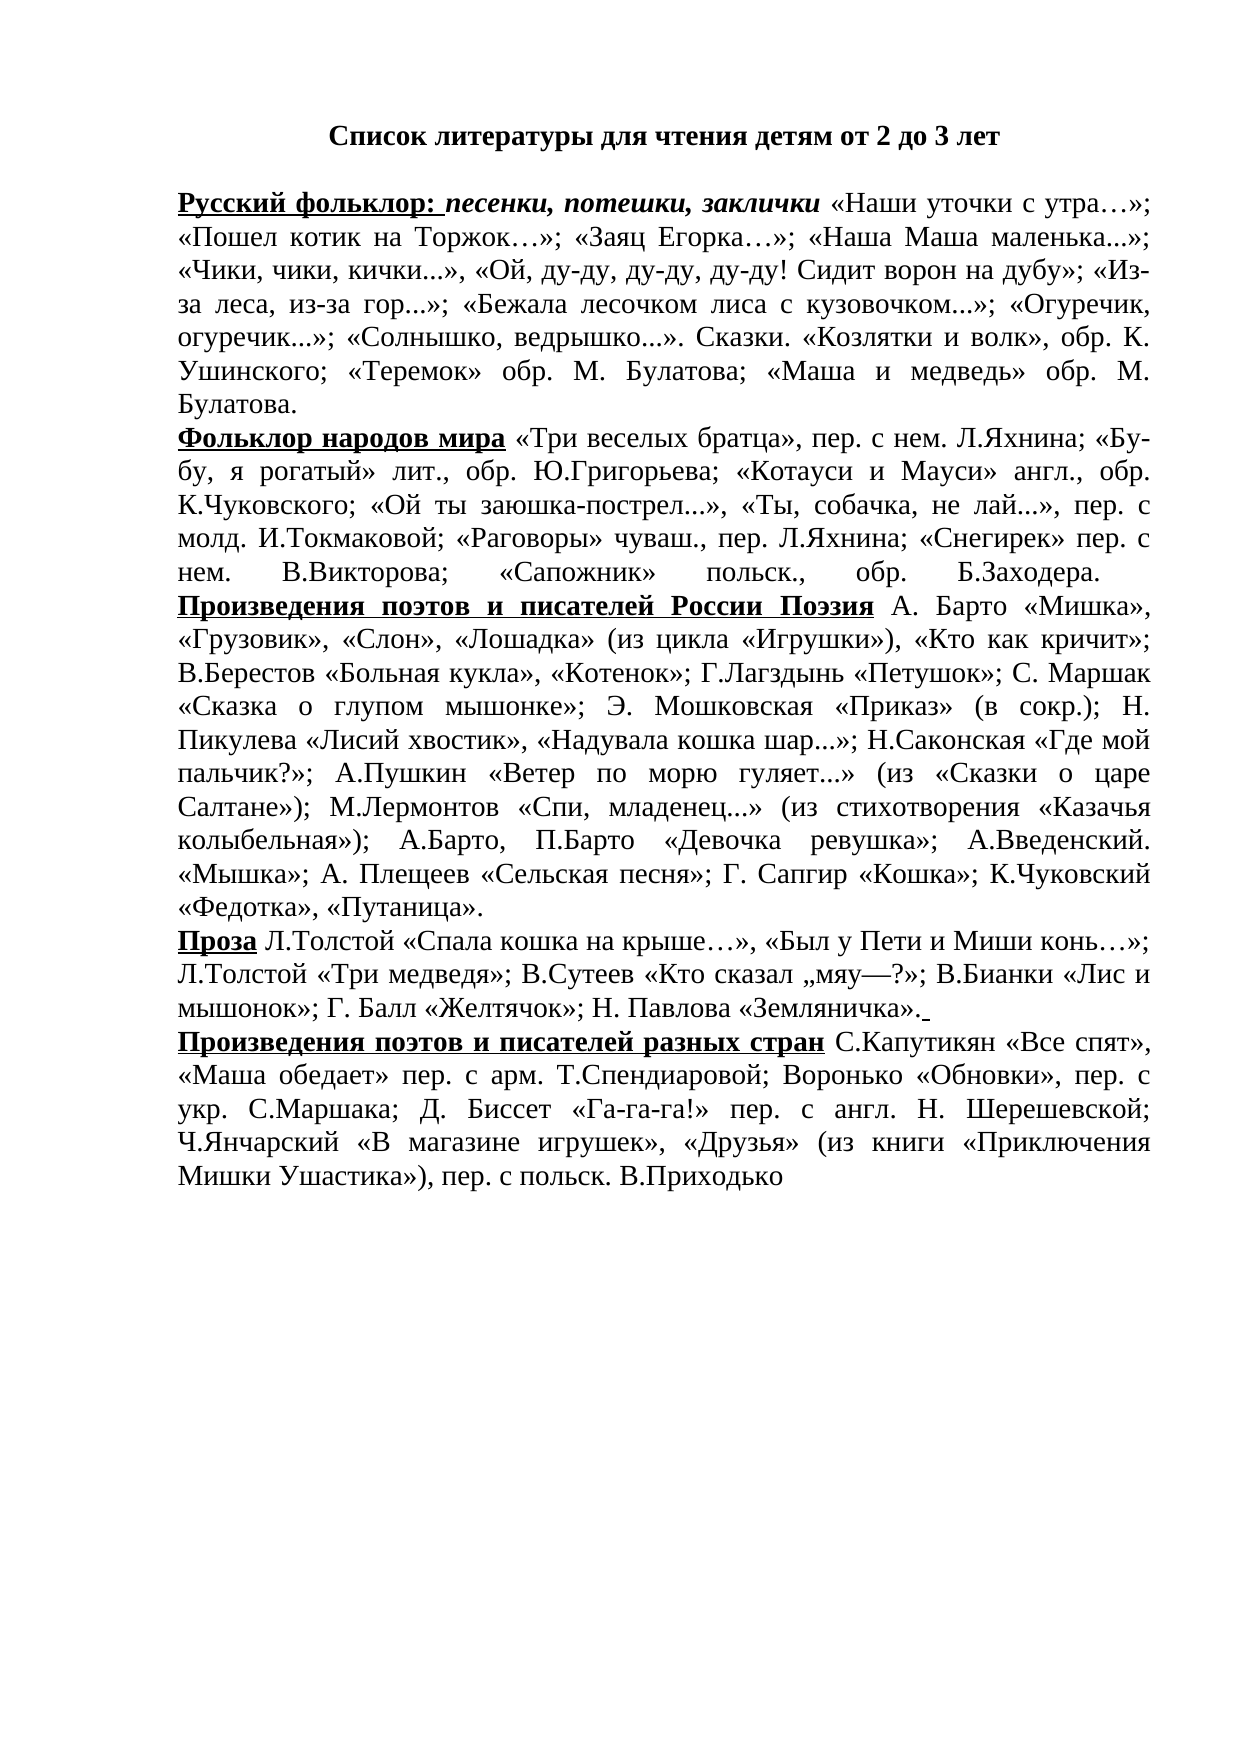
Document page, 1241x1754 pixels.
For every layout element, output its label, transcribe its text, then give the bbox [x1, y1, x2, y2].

text Произведения поэтов и писателей разных стран С.Капутикян «Все спят», «Маша обедает» пер. с арм. Т.Спендиаровой; Воронько «Обновки», пер. с укр. С.Маршака; Д. Биссет «Га-га-га!» пер. с англ. Н. Шерешевской; Ч.Янчарский «В магазине игрушек», «Друзья» (из книги «Приключения Мишки Ушастика»), пер. с польск. В.Приходько [177, 1024, 1152, 1191]
text Русский фольклор: песенки, потешки, заклички «Наши уточки с утра…»; «Пошел котик на Торжок…»; «Заяц Егорка…»; «Наша Маша маленька...»; «Чики, чики, кички...», «Ой, ду-ду, ду-ду, ду-ду! Сидит ворон на дубу»; «Из-за леса, из-за гор...»; «Бежала лесочком лиса с кузовочком...»; «Огуречик, огуречик...»; «Солнышко, ведрышко...». Сказки. «Козлятки и волк», обр. К. Ушинского; «Теремок» обр. М. Булатова; «Маша и медведь» обр. М. Булатова. Фольклор народов мира «Три веселых братца», пер. с нем. Л.Яхнина; «Бу-бу, я рогатый» лит., обр. Ю.Григорьева; «Котауси и Мауси» англ., обр. К.Чуковского; «Ой ты заюшка-пострел...», «Ты, собачка, не лай...», пер. с молд. И.Токмаковой; «Раговоры» чуваш., пер. Л.Яхнина; «Снегирек» пер. с нем. В.Викторова; «Сапожник» польск., обр. Б.Заходера. Произведения поэтов и писателей России Поэзия А. Барто «Мишка», «Грузовик», «Слон», «Лошадка» (из цикла «Игрушки»), «Кто как кричит»; В.Берестов «Больная кукла», «Котенок»; Г.Лагздынь «Петушок»; С. Маршак «Сказка о глупом мышонке»; Э. Мошковская «Приказ» (в сокр.); Н. Пикулева «Лисий хвостик», «Надувала кошка шар...»; Н.Саконская «Где мой пальчик?»; А.Пушкин «Ветер по морю гуляет...» (из «Сказки о царе Салтане»); М.Лермонтов «Спи, младенец...» (из стихотворения «Казачья колыбельная»); А.Барто, П.Барто «Девочка ревушка»; А.Введенский. «Мышка»; А. Плещеев «Сельская песня»; Г. Сапгир «Кошка»; К.Чуковский «Федотка», «Путаница». [177, 152, 1152, 923]
text Список литературы для чтения детям от 2 до 3 лет [177, 118, 1152, 152]
text Проза Л.Толстой «Спала кошка на крыше…», «Был у Пети и Миши конь…»; Л.Толстой «Три медведя»; В.Сутеев «Кто сказал „мяу―?»; В.Бианки «Лис и мышонок»; Г. Балл «Желтячок»; Н. Павлова «Земляничка». [177, 923, 1152, 1024]
